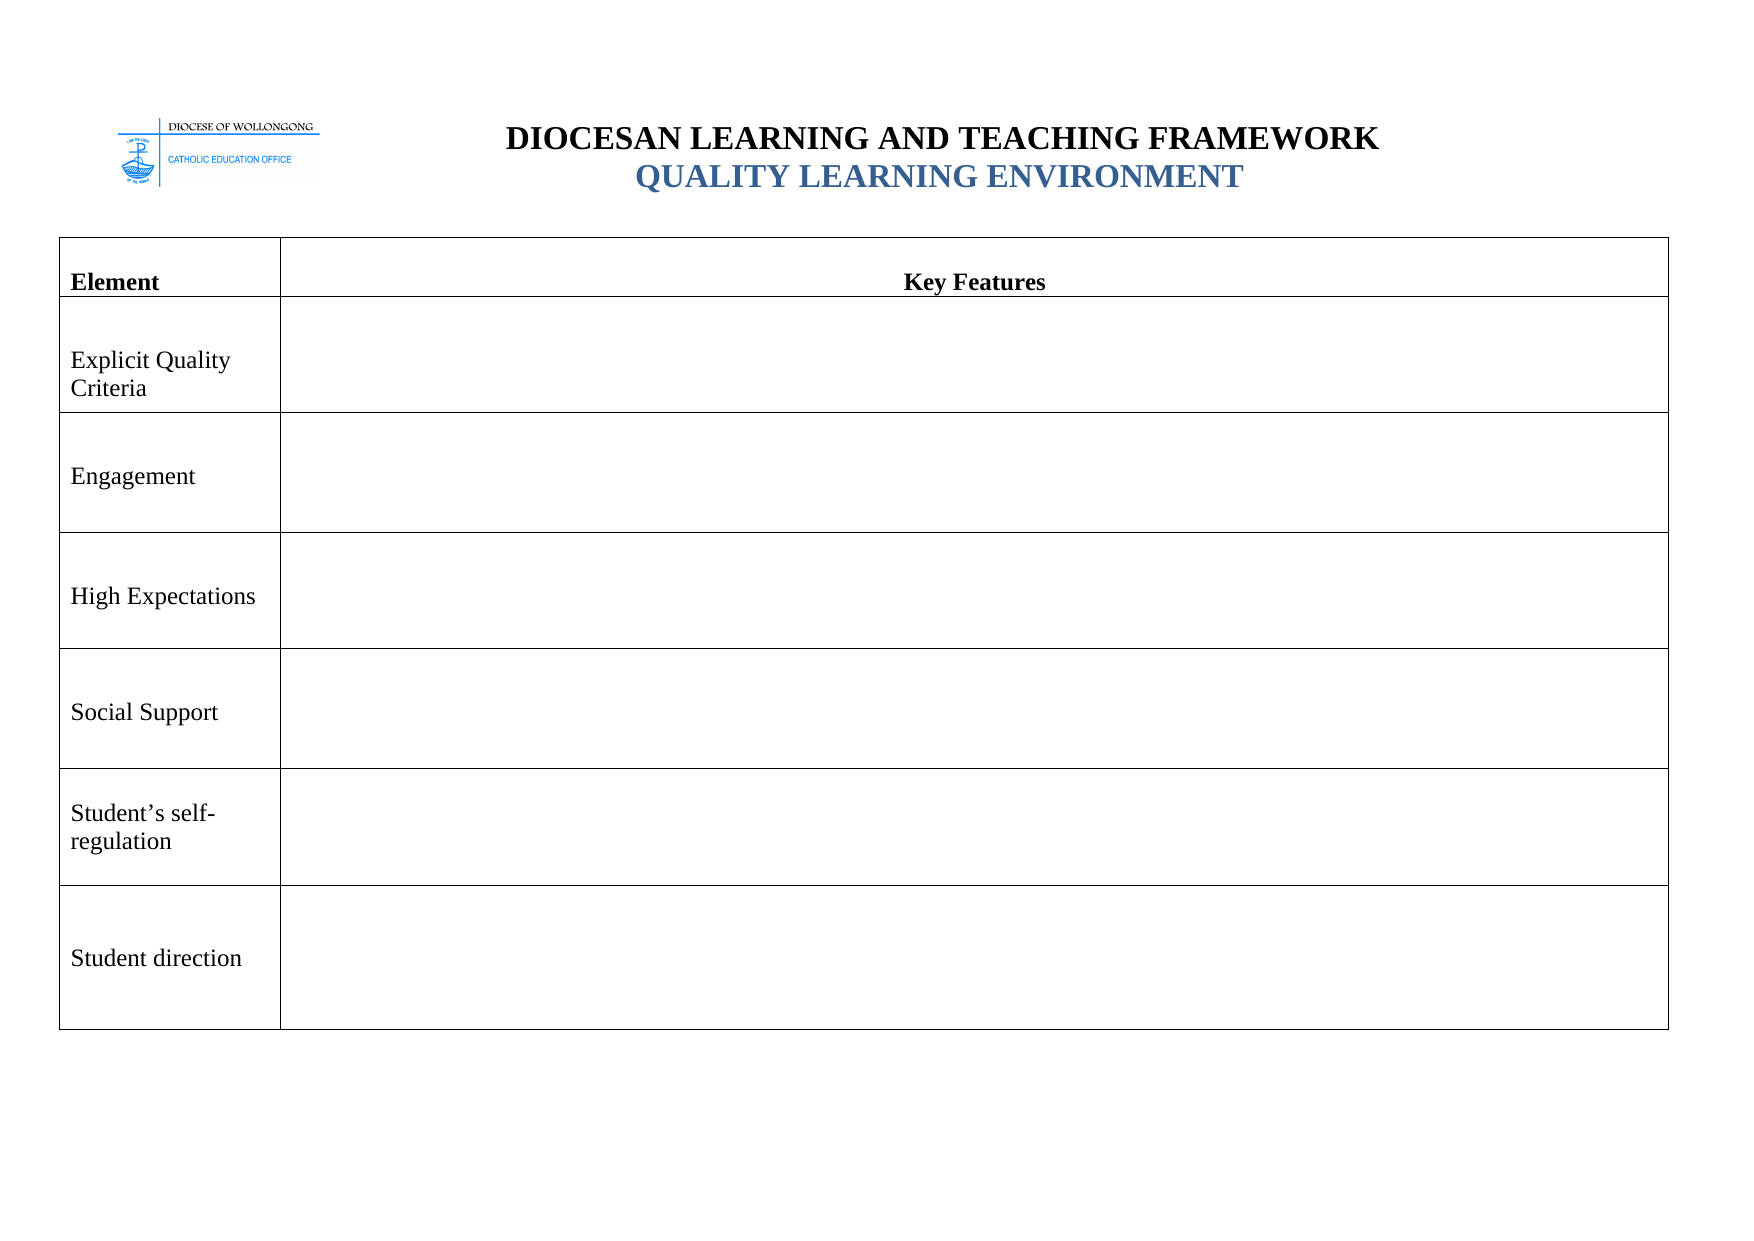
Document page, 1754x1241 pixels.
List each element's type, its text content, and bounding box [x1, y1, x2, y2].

table_cell Social Support [60, 649, 280, 768]
table_cell Student direction [60, 886, 280, 1029]
table_cell [281, 769, 1668, 885]
table_cell [281, 413, 1668, 532]
table_cell [281, 649, 1668, 768]
table_header Element [60, 238, 280, 296]
table_cell Explicit Quality Criteria [60, 297, 280, 412]
text DIOCESAN LEARNING AND TEACHING FRAMEWORK [118, 118, 1636, 156]
table_cell Engagement [60, 413, 280, 532]
table_cell High Expectations [60, 533, 280, 648]
table_cell [281, 886, 1668, 1029]
text QUALITY LEARNING ENVIRONMENT [118, 156, 1636, 195]
table_cell Student’s self-regulation [60, 769, 280, 885]
table_cell [281, 533, 1668, 648]
table_cell [281, 297, 1668, 412]
table_header Key Features [281, 238, 1668, 296]
